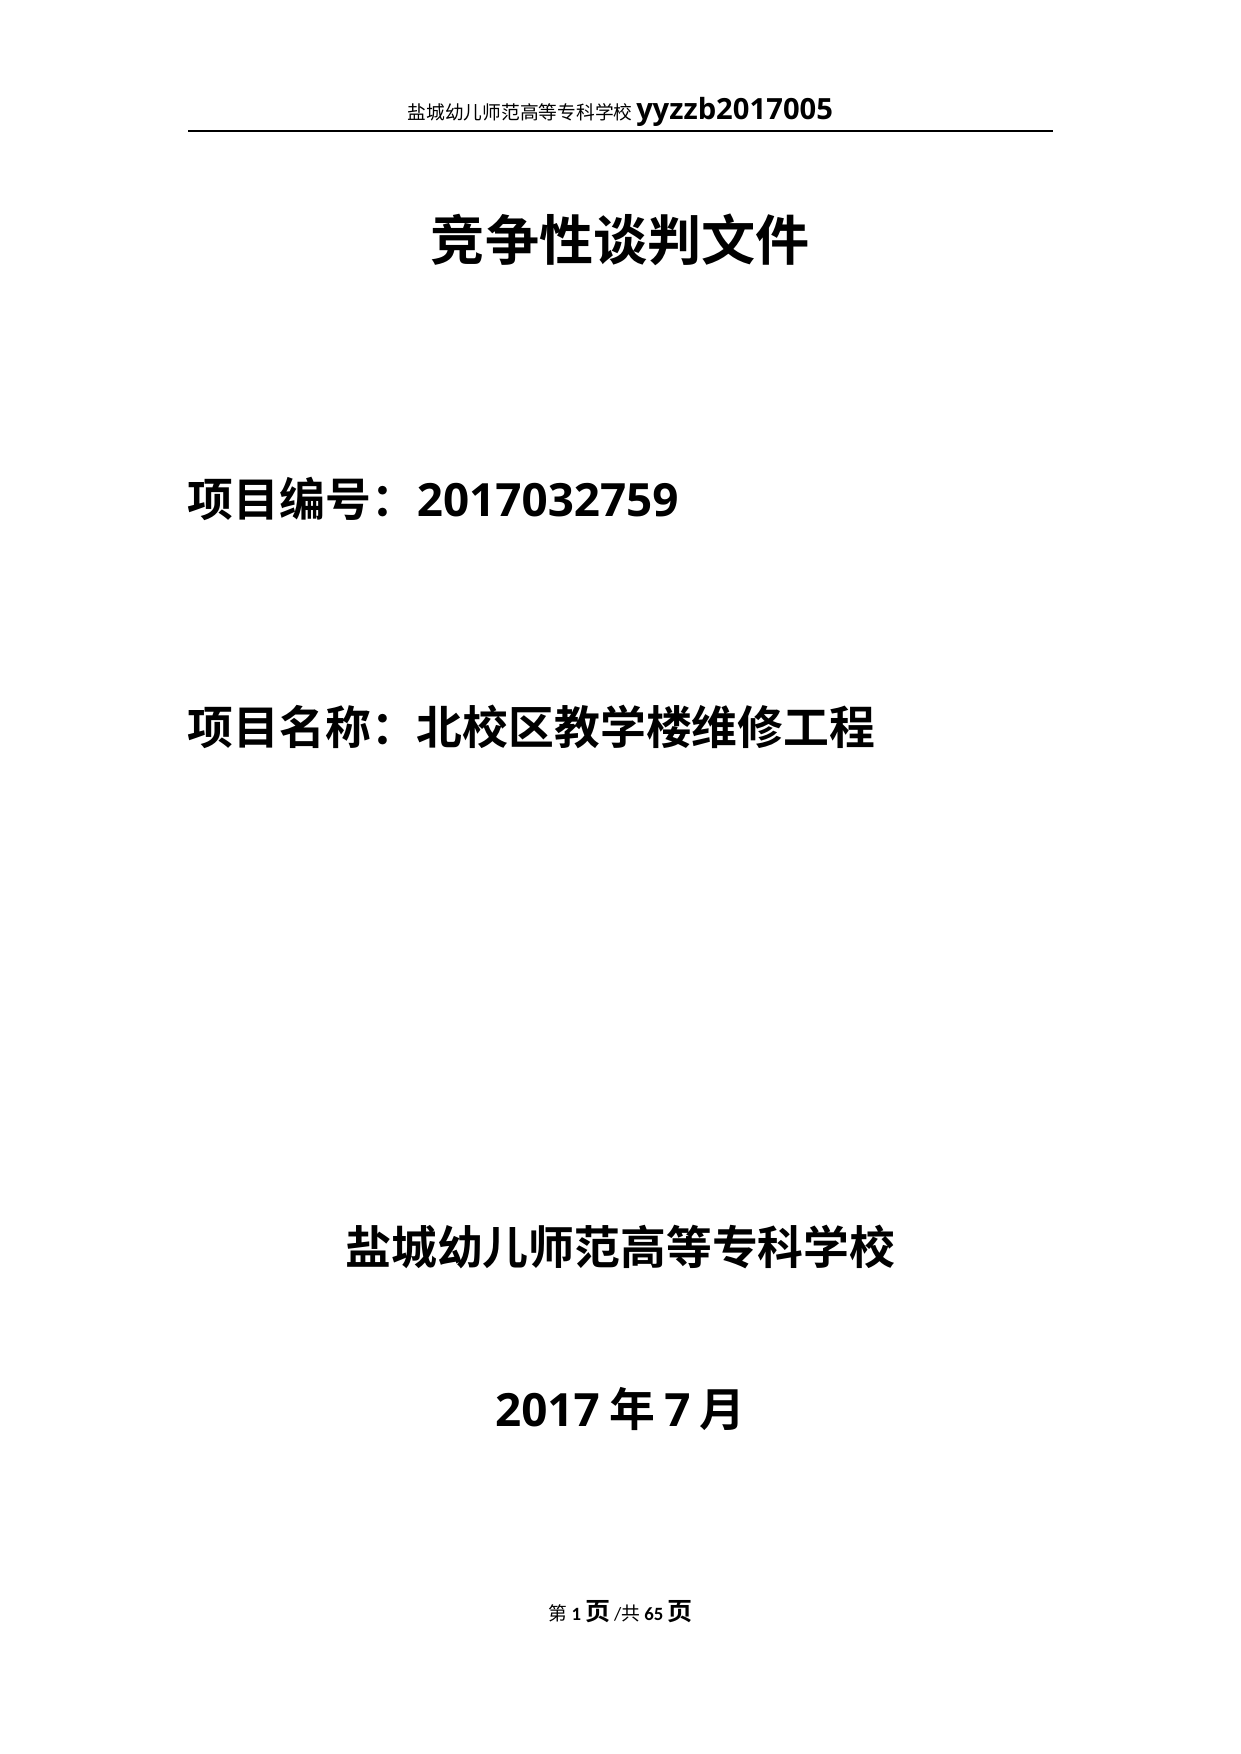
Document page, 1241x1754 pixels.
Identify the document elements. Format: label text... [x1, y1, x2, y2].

text 竞争性谈判文件 [187, 188, 1053, 286]
text 项目编号：2017032759 [187, 448, 1053, 546]
text 2017年7月 [187, 1358, 1053, 1456]
text 项目名称：北校区教学楼维修工程 [187, 676, 1053, 773]
text 盐城幼儿师范高等专科学校 [187, 1196, 1053, 1293]
